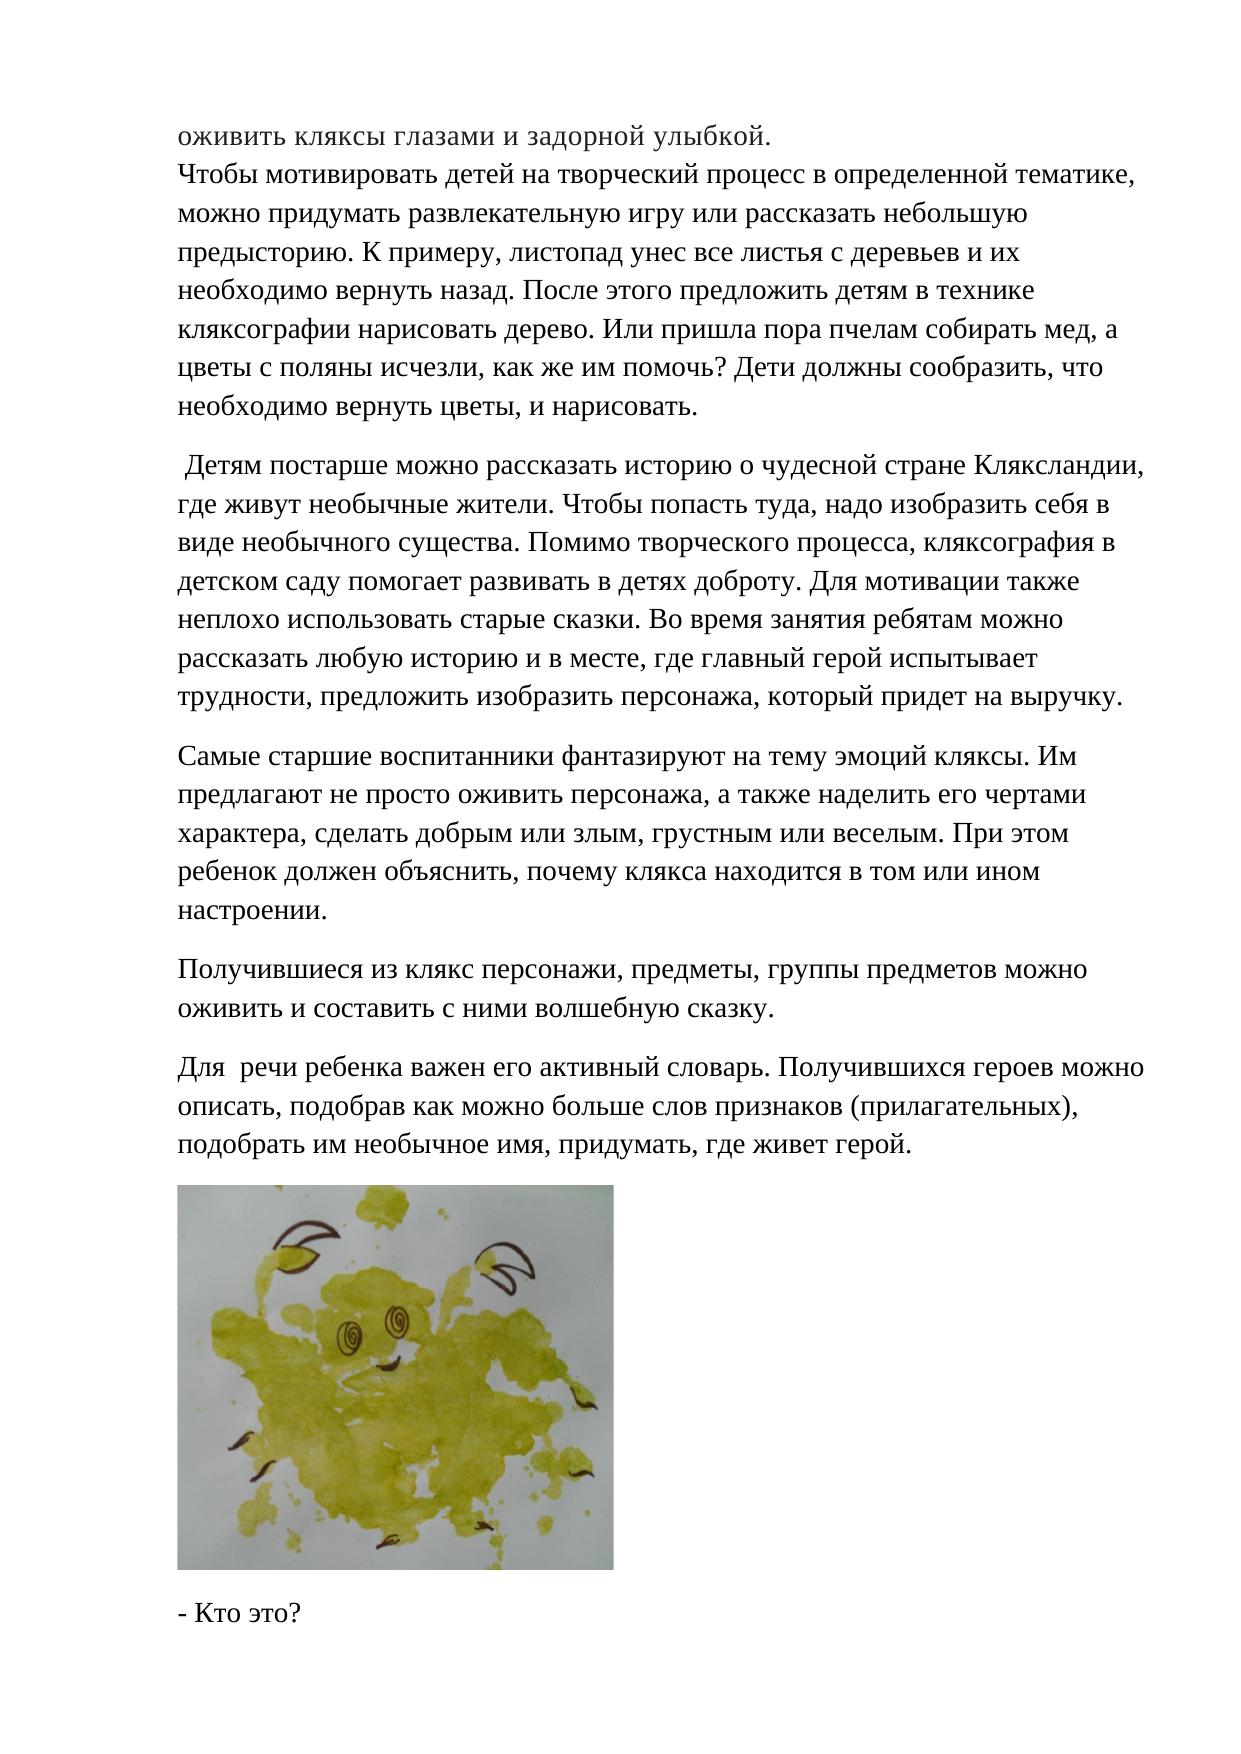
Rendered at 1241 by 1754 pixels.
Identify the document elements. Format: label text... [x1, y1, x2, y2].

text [177, 118, 1152, 421]
picture [177, 1185, 614, 1570]
text - Кто это? [177, 1595, 1152, 1628]
text Для речи ребенка важен его активный словарь. Получившихся героев можно описать, подобрав как можно больше слов признаков (прилагательных), подобрать им необычное имя, придумать, где живет герой. [177, 1049, 1152, 1160]
text Самые старшие воспитанники фантазируют на тему эмоций кляксы. Им предлагают не просто оживить персонажа, а также наделить его чертами характера, сделать добрым или злым, грустным или веселым. При этом ребенок должен объяснить, почему клякса находится в том или ином настроении. [177, 738, 1152, 926]
text Получившиеся из клякс персонажи, предметы, группы предметов можно оживить и составить с ними волшебную сказку. [177, 951, 1152, 1023]
text Детям постарше можно рассказать историю о чудесной стране Кляксландии, где живут необычные жители. Чтобы попасть туда, надо изобразить себя в виде необычного существа. Помимо творческого процесса, кляксография в детском саду помогает развивать в детях доброту. Для мотивации также неплохо использовать старые сказки. Во время занятия ребятам можно рассказать любую историю и в месте, где главный герой испытывает трудности, предложить изобразить персонажа, который придет на выручку. [177, 447, 1152, 712]
